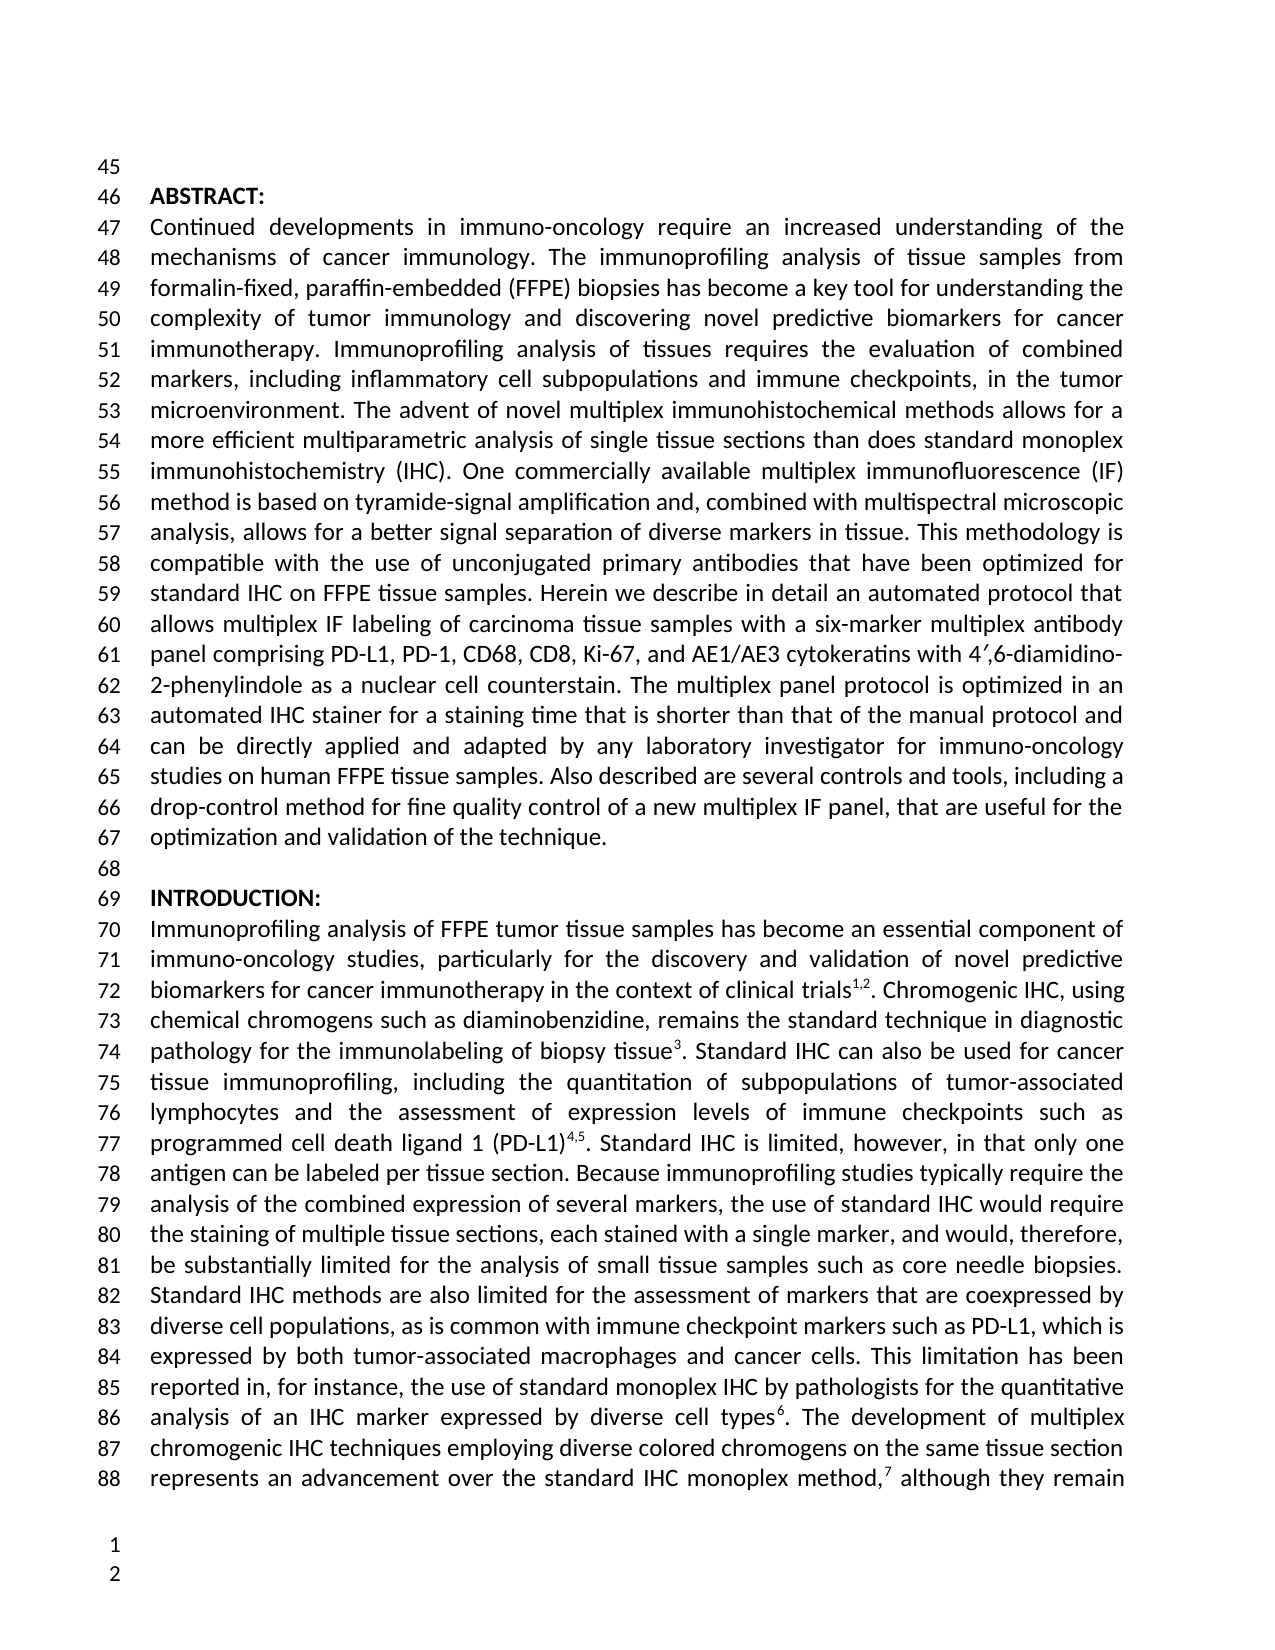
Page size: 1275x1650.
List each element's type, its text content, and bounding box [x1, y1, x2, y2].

text ABSTRACT: [150, 181, 1125, 211]
text Continued developments in immuno-oncology require an increased understanding of the mechanisms of cancer immunology. The immunoprofiling analysis of tissue samples from formalin-fixed, paraffin-embedded (FFPE) biopsies has become a key tool for understanding the complexity of tumor immunology and discovering novel predictive biomarkers for cancer immunotherapy. Immunoprofiling analysis of tissues requires the evaluation of combined markers, including inflammatory cell subpopulations and immune checkpoints, in the tumor microenvironment. The advent of novel multiplex immunohistochemical methods allows for a more efficient multiparametric analysis of single tissue sections than does standard monoplex immunohistochemistry (IHC). One commercially available multiplex immunofluorescence (IF) method is based on tyramide-signal amplification and, combined with multispectral microscopic analysis, allows for a better signal separation of diverse markers in tissue. This methodology is compatible with the use of unconjugated primary antibodies that have been optimized for standard IHC on FFPE tissue samples. Herein we describe in detail an automated protocol that allows multiplex IF labeling of carcinoma tissue samples with a six-marker multiplex antibody panel comprising PD-L1, PD-1, CD68, CD8, Ki-67, and AE1/AE3 cytokeratins with 4′,6-diamidino-2-phenylindole as a nuclear cell counterstain. The multiplex panel protocol is optimized in an automated IHC stainer for a staining time that is shorter than that of the manual protocol and can be directly applied and adapted by any laboratory investigator for immuno-oncology studies on human FFPE tissue samples. Also described are several controls and tools, including a drop-control method for fine quality control of a new multiplex IF panel, that are useful for the optimization and validation of the technique. [150, 211, 1125, 852]
text INTRODUCTION: [150, 882, 1125, 913]
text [150, 913, 1125, 1493]
